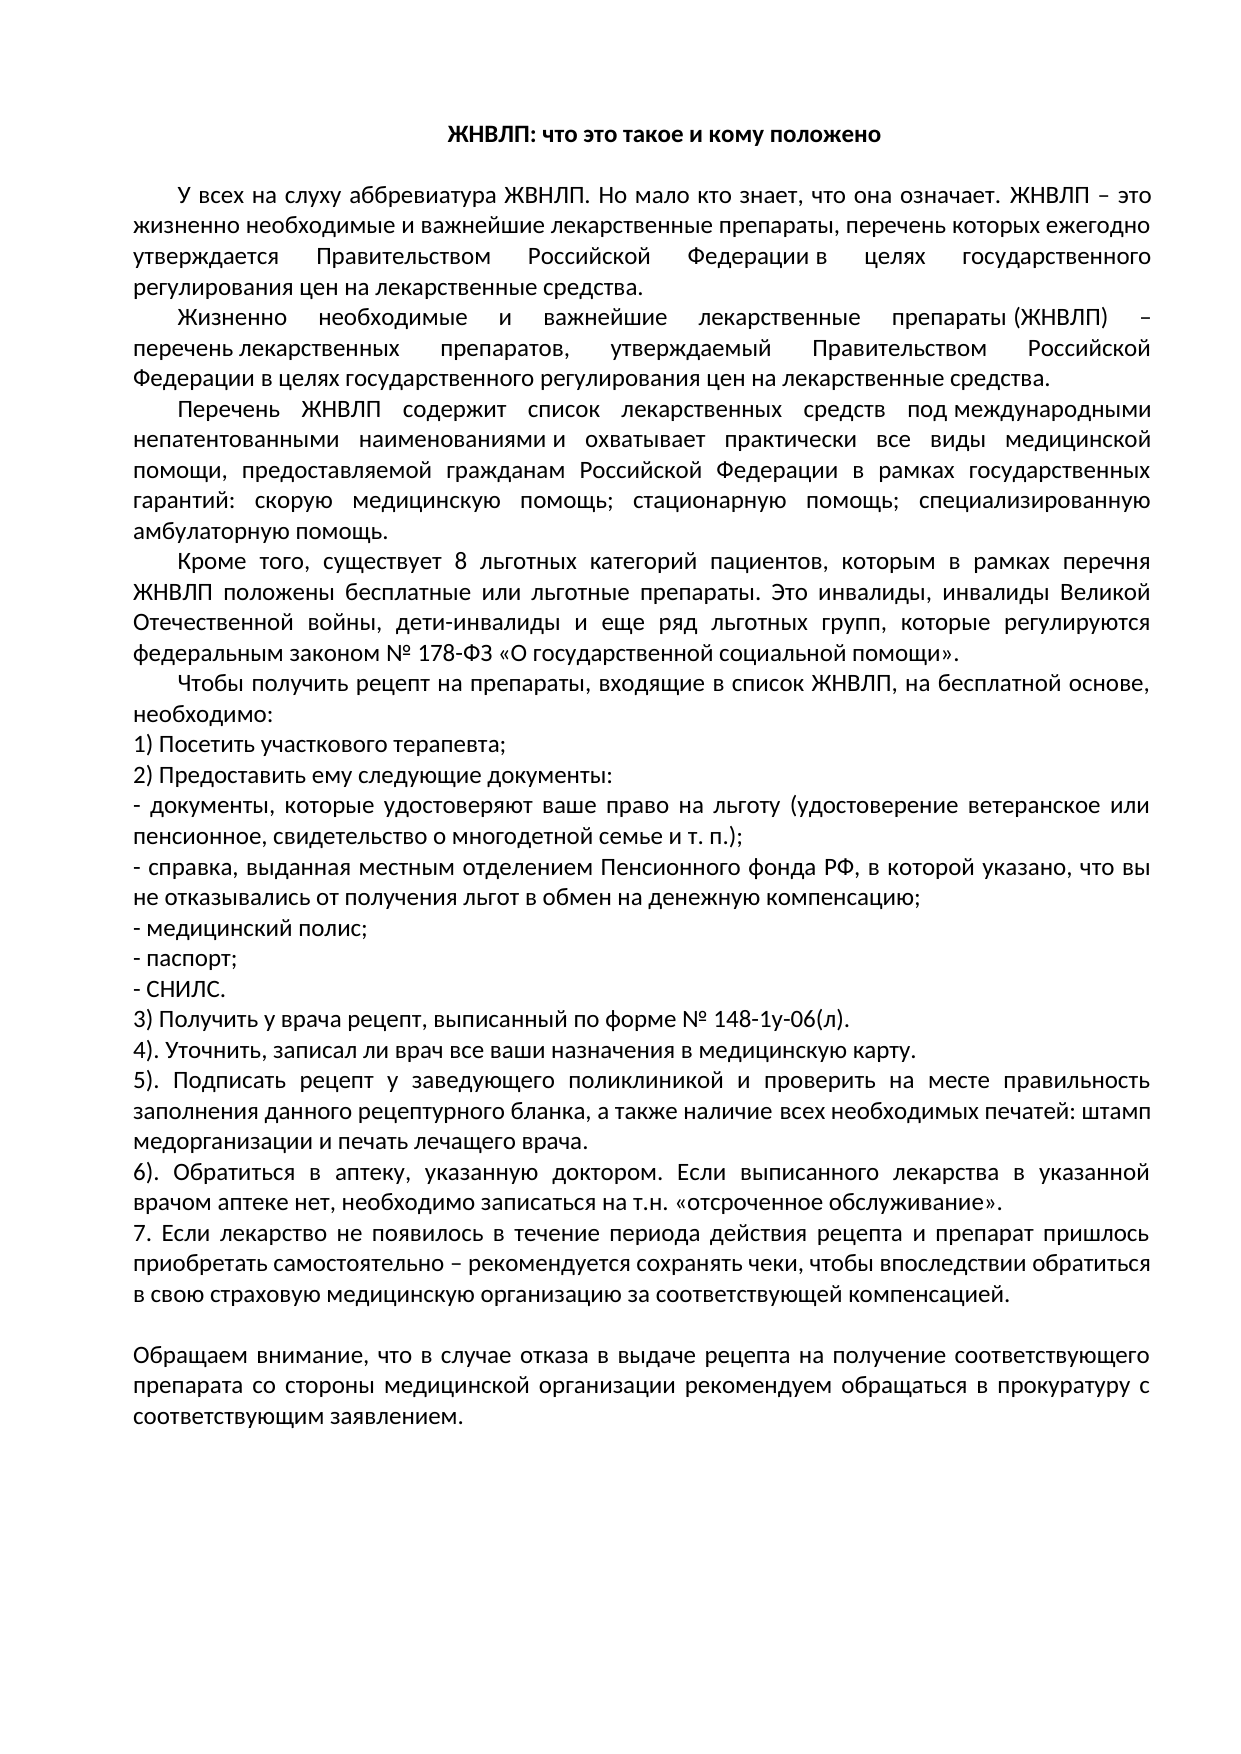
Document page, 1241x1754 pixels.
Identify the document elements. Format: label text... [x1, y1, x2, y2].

text У всех на слуху аббревиатура ЖВНЛП. Но мало кто знает, что она означает. ЖНВЛП – это жизненно необходимые и важнейшие лекарственные препараты, перечень которых ежегодно утверждается Правительством Российской Федерации в целях государственного регулирования цен на лекарственные средства. [133, 179, 1152, 301]
text ЖНВЛП: что это такое и кому положено [133, 118, 1152, 149]
text 2) Предоставить ему следующие документы: [133, 759, 1152, 789]
text Жизненно необходимые и важнейшие лекарственные препараты (ЖНВЛП) – перечень лекарственных препаратов, утверждаемый Правительством Российской Федерации в целях государственного регулирования цен на лекарственные средства. [133, 301, 1152, 393]
text Обращаем внимание, что в случае отказа в выдаче рецепта на получение соответствующего препарата со стороны медицинской организации рекомендуем обращаться в прокуратуру с соответствующим заявлением. [133, 1339, 1152, 1431]
text - медицинский полис; [133, 912, 1152, 942]
text 6). Обратиться в аптеку, указанную доктором. Если выписанного лекарства в указанной врачом аптеке нет, необходимо записаться на т.н. «отсроченное обслуживание». [133, 1156, 1152, 1217]
text - паспорт; [133, 942, 1152, 973]
text - СНИЛС. [133, 973, 1152, 1003]
text Перечень ЖНВЛП содержит список лекарственных средств под международными непатентованными наименованиями и охватывает практически все виды медицинской помощи, предоставляемой гражданам Российской Федерации в рамках государственных гарантий: скорую медицинскую помощь; стационарную помощь; специализированную амбулаторную помощь. [133, 393, 1152, 545]
text 1) Посетить участкового терапевта; [133, 728, 1152, 759]
text - документы, которые удостоверяют ваше право на льготу (удостоверение ветеранское или пенсионное, свидетельство о многодетной семье и т. п.); [133, 789, 1152, 851]
text - справка, выданная местным отделением Пенсионного фонда РФ, в которой указано, что вы не отказывались от получения льгот в обмен на денежную компенсацию; [133, 851, 1152, 912]
text 7. Если лекарство не появилось в течение периода действия рецепта и препарат пришлось приобретать самостоятельно – рекомендуется сохранять чеки, чтобы впоследствии обратиться в свою страховую медицинскую организацию за соответствующей компенсацией. [133, 1217, 1152, 1308]
text 4). Уточнить, записал ли врач все ваши назначения в медицинскую карту. [133, 1034, 1152, 1064]
text 3) Получить у врача рецепт, выписанный по форме № 148-1у-06(л). [133, 1003, 1152, 1034]
text Кроме того, существует 8 льготных категорий пациентов, которым в рамках перечня ЖНВЛП положены бесплатные или льготные препараты. Это инвалиды, инвалиды Великой Отечественной войны, дети-инвалиды и еще ряд льготных групп, которые регулируются федеральным законом № 178-ФЗ «О государственной социальной помощи». [133, 545, 1152, 667]
text Чтобы получить рецепт на препараты, входящие в список ЖНВЛП, на бесплатной основе, необходимо: [133, 667, 1152, 728]
text 5). Подписать рецепт у заведующего поликлиникой и проверить на месте правильность заполнения данного рецептурного бланка, а также наличие всех необходимых печатей: штамп медорганизации и печать лечащего врача. [133, 1064, 1152, 1156]
